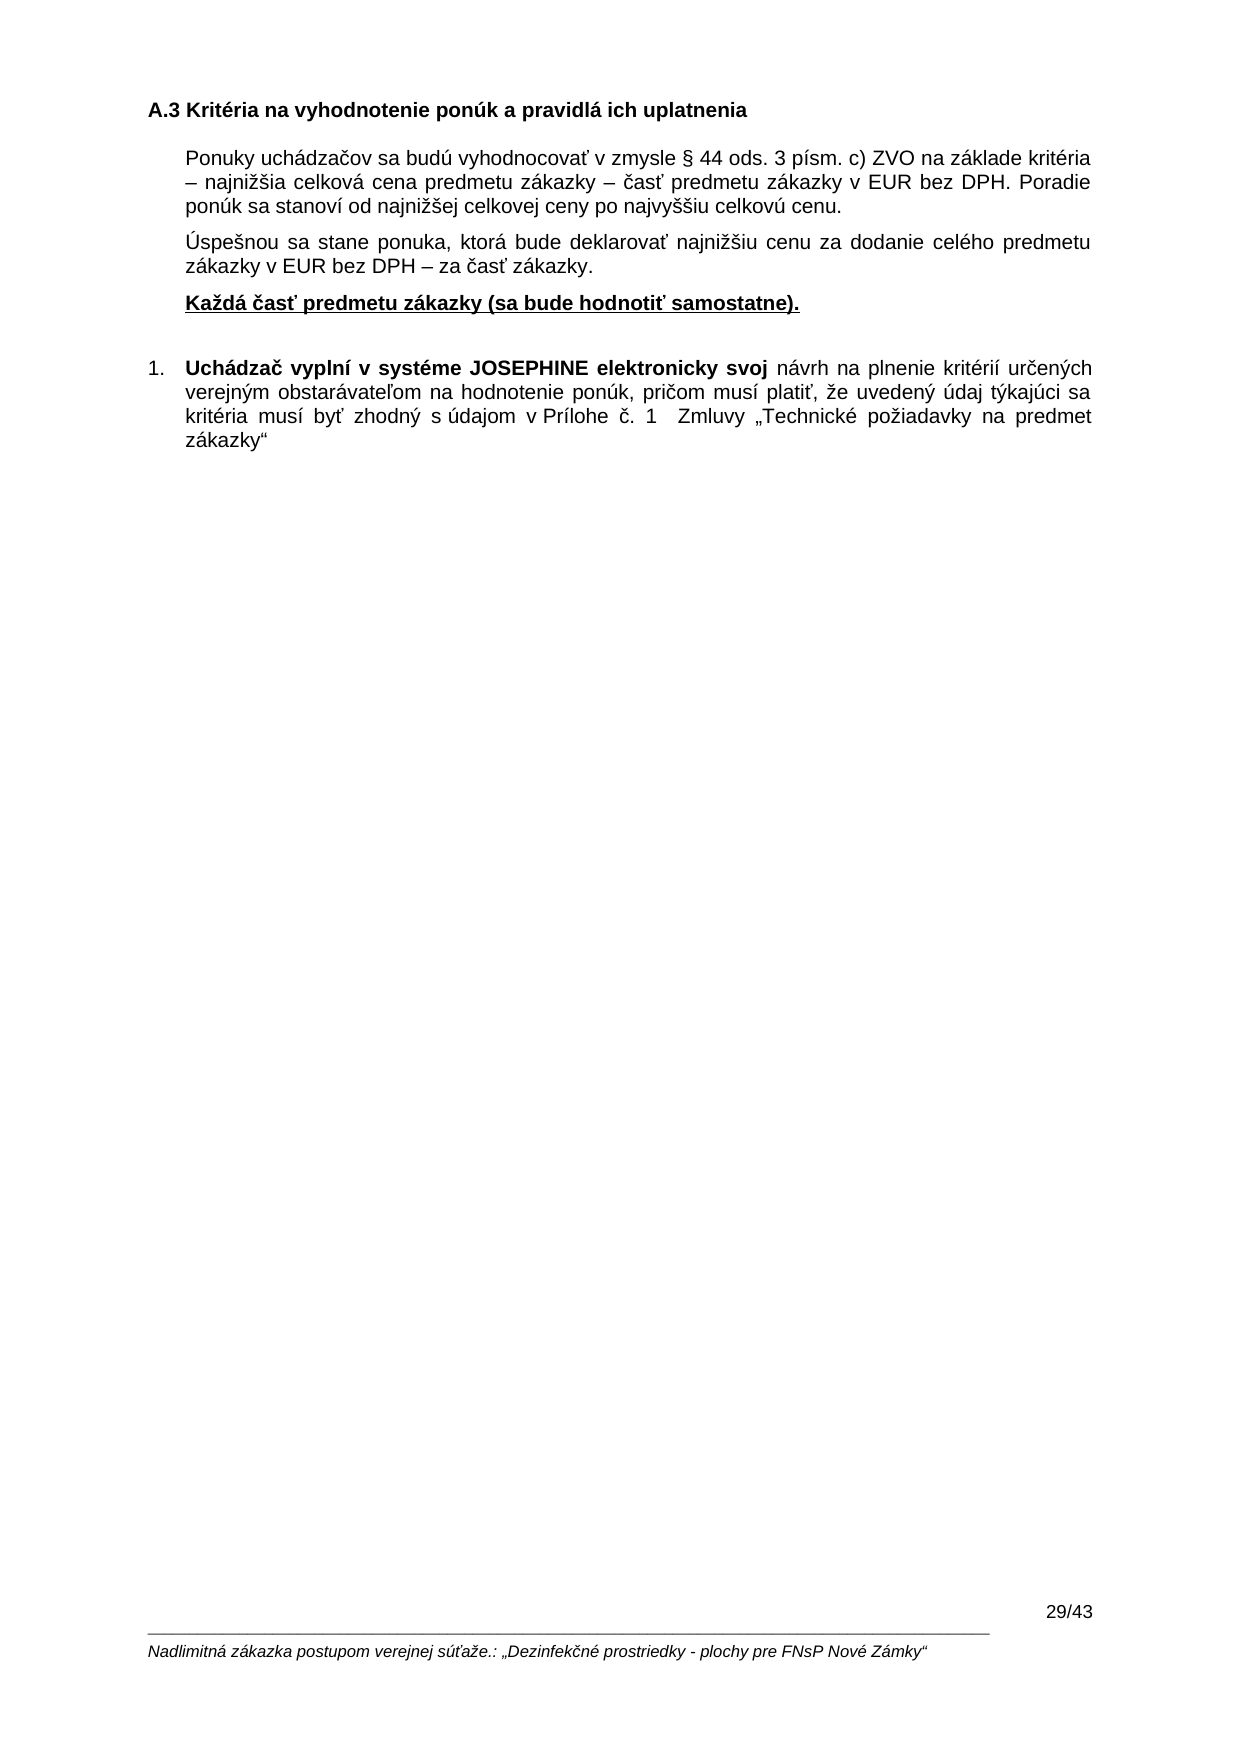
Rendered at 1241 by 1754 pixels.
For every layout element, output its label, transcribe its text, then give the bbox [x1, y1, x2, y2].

text Úspešnou sa stane ponuka, ktorá bude deklarovať najnižšiu cenu za dodanie celého predmetu zákazky v EUR bez DPH – za časť zákazky. [185, 230, 1092, 278]
text A.3 Kritéria na vyhodnotenie ponúk a pravidlá ich uplatnenia [148, 98, 1092, 122]
list Každá časť predmetu zákazky (sa bude hodnotiť samostatne). [185, 291, 1092, 314]
list Uchádzač vyplní v systéme JOSEPHINE elektronicky svoj návrh na plnenie kritérií určených verejným obstarávateľom na hodnotenie ponúk, pričom musí platiť, že uvedený údaj týkajúci sa kritéria musí byť zhodný s údajom v Prílohe č. 1 Zmluvy „Technické požiadavky na predmet zákazky“ [148, 356, 1092, 452]
text Ponuky uchádzačov sa budú vyhodnocovať v zmysle § 44 ods. 3 písm. c) ZVO na základe kritéria – najnižšia celková cena predmetu zákazky – časť predmetu zákazky v EUR bez DPH. Poradie ponúk sa stanoví od najnižšej celkovej ceny po najvyššiu celkovú cenu. [185, 146, 1092, 218]
